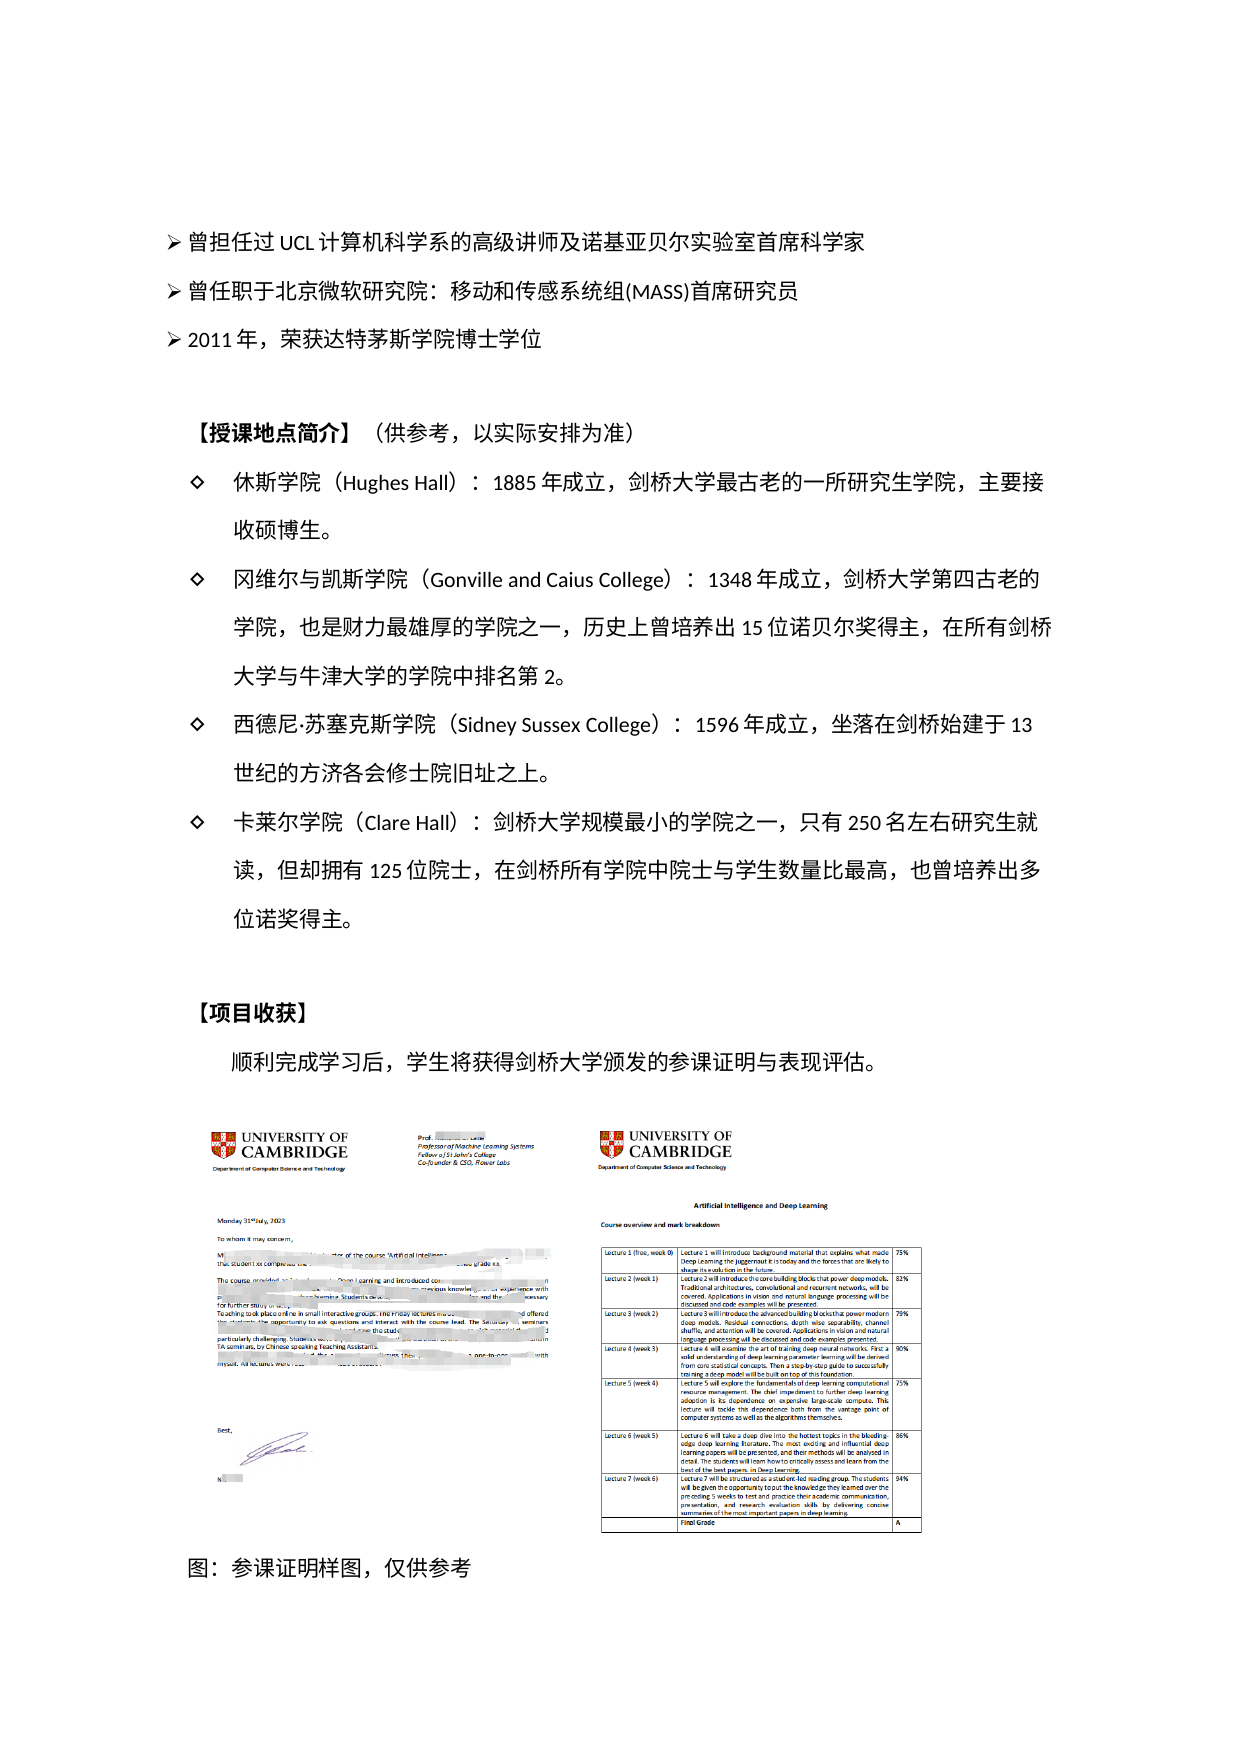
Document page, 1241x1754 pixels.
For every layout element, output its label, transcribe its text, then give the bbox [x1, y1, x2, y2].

text 顺利完成学习后，学生将获得剑桥大学颁发的参课证明与表现评估。 [187, 1044, 1053, 1077]
text 图：参课证明样图，仅供参考 [187, 1551, 1053, 1583]
list 曾任职于北京微软研究院：移动和传感系统组(MASS)首席研究员 [166, 273, 1053, 306]
text 【项目收获】 [187, 996, 1053, 1028]
list 2011年，荣获达特茅斯学院博士学位 [166, 322, 1053, 354]
text 【授课地点简介】（供参考，以实际安排为准） [187, 416, 1053, 448]
list 曾担任过UCL计算机科学系的高级讲师及诺基亚贝尔实验室首席科学家 [166, 225, 1053, 257]
list 卡莱尔学院（Clare Hall）：剑桥大学规模最小的学院之一，只有250名左右研究生就读，但却拥有125位院士，在剑桥所有学院中院士与学生数量比最高，也曾培养出多位诺奖得主。 [187, 804, 1053, 934]
list 休斯学院（Hughes Hall）：1885年成立，剑桥大学最古老的一所研究生学院，主要接收硕博生。 [187, 464, 1053, 545]
list 西德尼·苏塞克斯学院（Sidney Sussex College）：1596年成立，坐落在剑桥始建于13世纪的方济各会修士院旧址之上。 [187, 707, 1053, 788]
picture [184, 1107, 946, 1558]
list 冈维尔与凯斯学院（Gonville and Caius College）：1348年成立，剑桥大学第四古老的学院，也是财力最雄厚的学院之一，历史上曾培养出15位诺贝尔奖得主，在所有剑桥大学与牛津大学的学院中排名第2。 [187, 561, 1053, 691]
